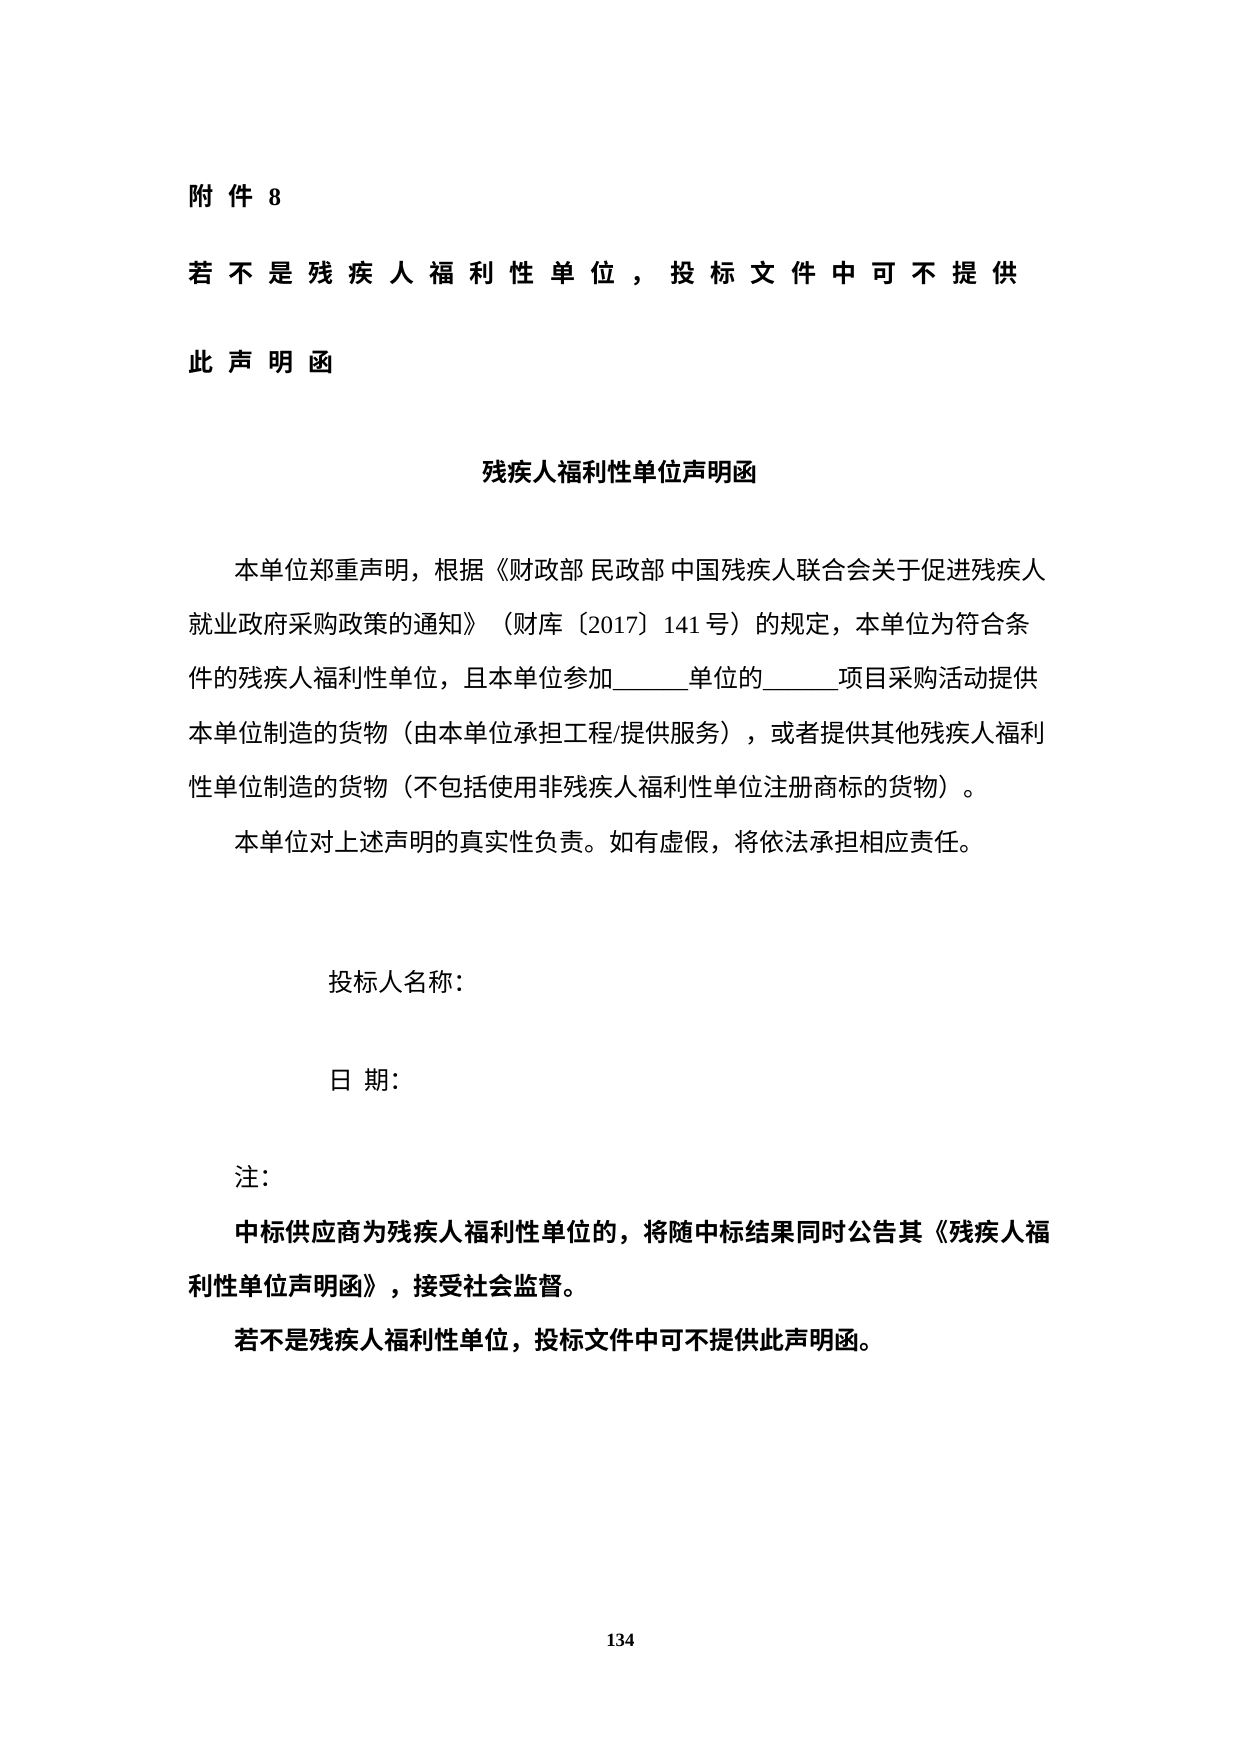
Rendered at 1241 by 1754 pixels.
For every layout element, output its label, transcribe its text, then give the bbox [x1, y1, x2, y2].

text 残疾人福利性单位声明函 [188, 453, 1052, 489]
text 注： [188, 1158, 1052, 1194]
text 若不是残疾人福利性单位，投标文件中可不提供此声明函 [188, 242, 1052, 390]
text 投标人名称： [188, 963, 1052, 999]
text 中标供应商为残疾人福利性单位的，将随中标结果同时公告其《残疾人福利性单位声明函》，接受社会监督。 [188, 1212, 1052, 1303]
text 本单位对上述声明的真实性负责。如有虚假，将依法承担相应责任。 [188, 822, 1052, 858]
text 日 期： [188, 1060, 1052, 1096]
text 若不是残疾人福利性单位，投标文件中可不提供此声明函。 [188, 1321, 1052, 1357]
text 附件8 [188, 164, 1052, 224]
text 本单位郑重声明，根据《财政部 民政部 中国残疾人联合会关于促进残疾人就业政府采购政策的通知》（财库〔2017〕141号）的规定，本单位为符合条件的残疾人福利性单位，且本单位参加______单位的______项目采购活动提供本单位制造的货物（由本单位承担工程/提供服务），或者提供其他残疾人福利性单位制造的货物（不包括使用非残疾人福利性单位注册商标的货物）。 [188, 550, 1052, 804]
